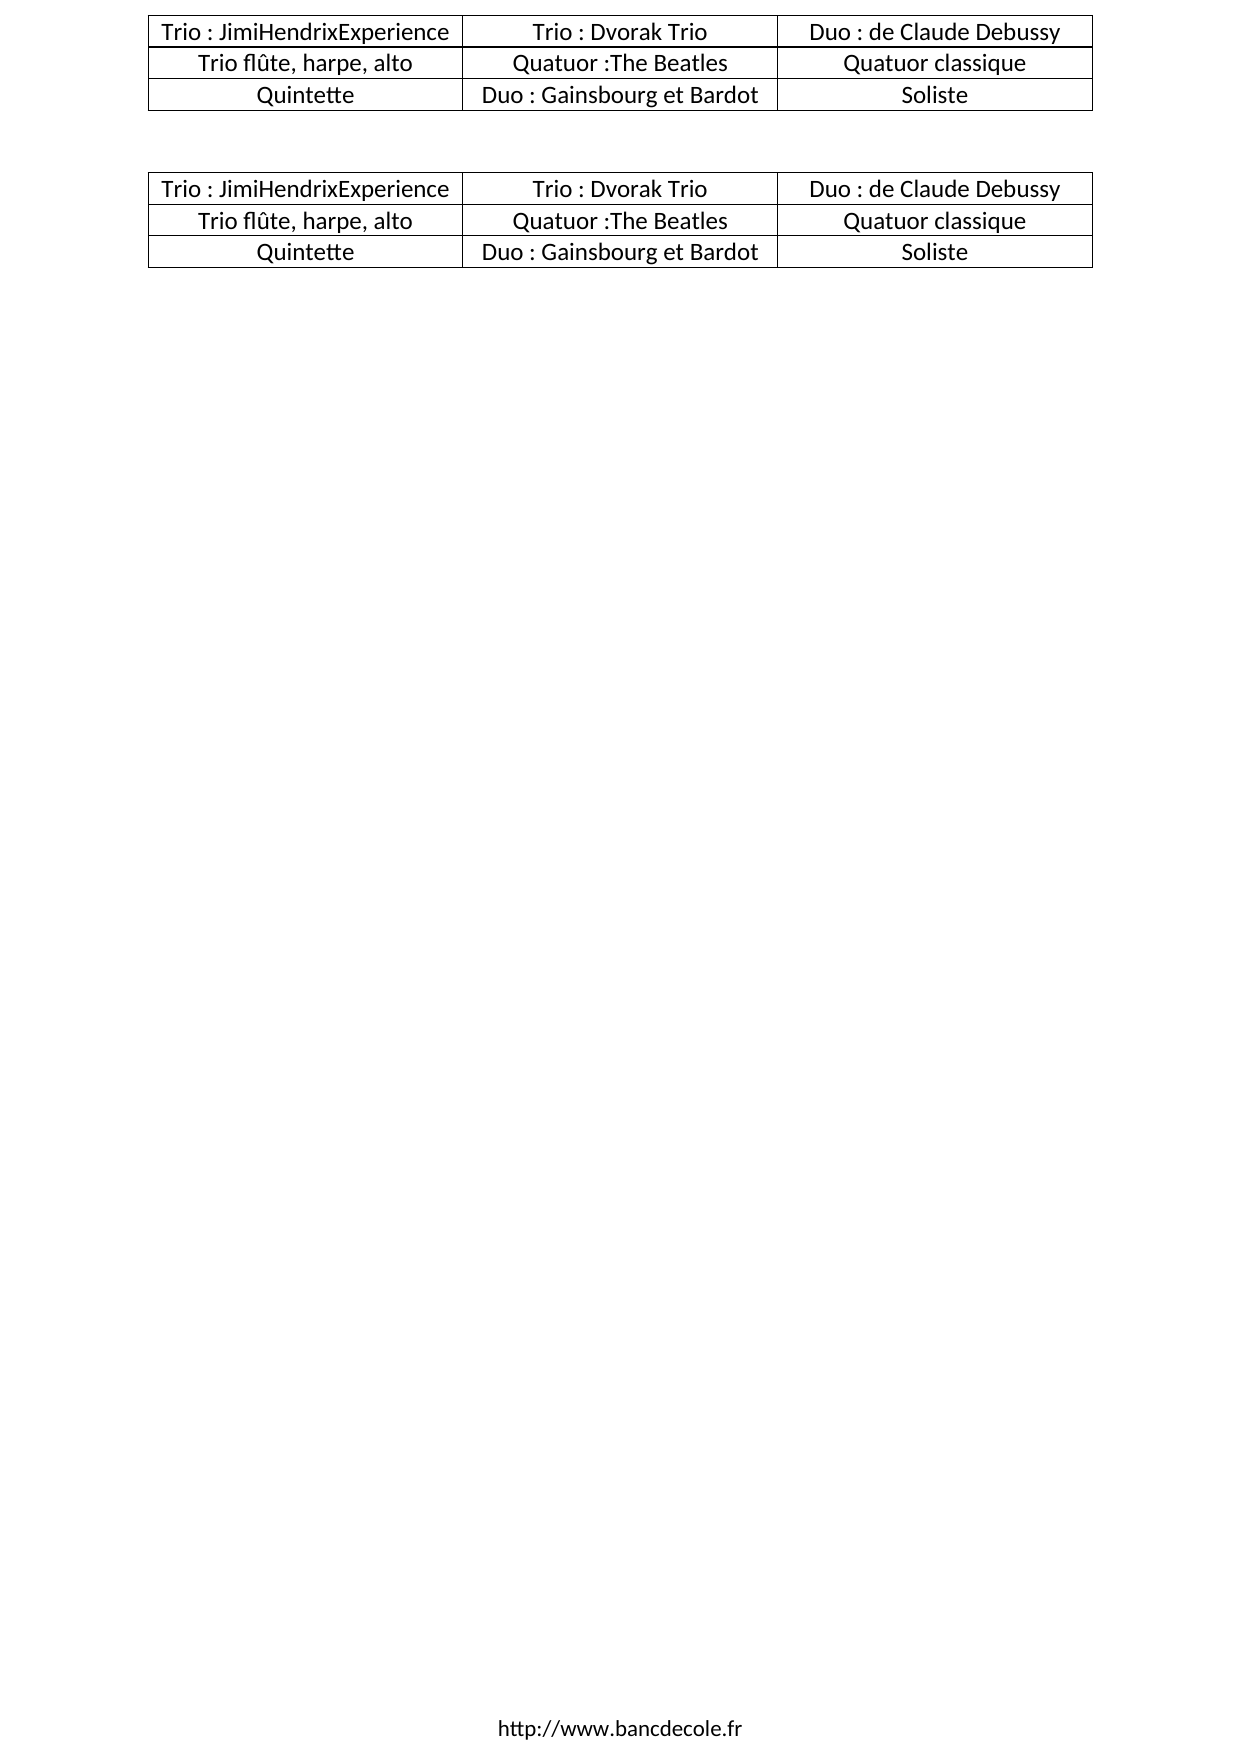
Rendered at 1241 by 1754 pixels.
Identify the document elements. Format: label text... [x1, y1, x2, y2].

table_cell Soliste [778, 79, 1092, 109]
table_cell Duo : Gainsbourg et Bardot [463, 236, 777, 267]
table_cell Quintette [149, 79, 462, 109]
table_cell Trio flûte, harpe, alto [149, 205, 462, 235]
table_cell Trio flûte, harpe, alto [149, 48, 462, 78]
table_cell Quintette [149, 236, 462, 267]
table_cell Quatuor classique [778, 205, 1092, 235]
table_header Trio : JimiHendrixExperience [149, 173, 462, 204]
table_header Duo : de Claude Debussy [778, 16, 1092, 46]
table_cell Quatuor :The Beatles [463, 48, 777, 78]
table_header Trio : JimiHendrixExperience [149, 16, 462, 46]
table_cell Soliste [778, 236, 1092, 267]
table_cell Quatuor classique [778, 48, 1092, 78]
table_header Duo : de Claude Debussy [778, 173, 1092, 204]
table_header Trio : Dvorak Trio [463, 16, 777, 46]
table_cell Quatuor :The Beatles [463, 205, 777, 235]
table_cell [463, 79, 777, 109]
table_header Trio : Dvorak Trio [463, 173, 777, 204]
